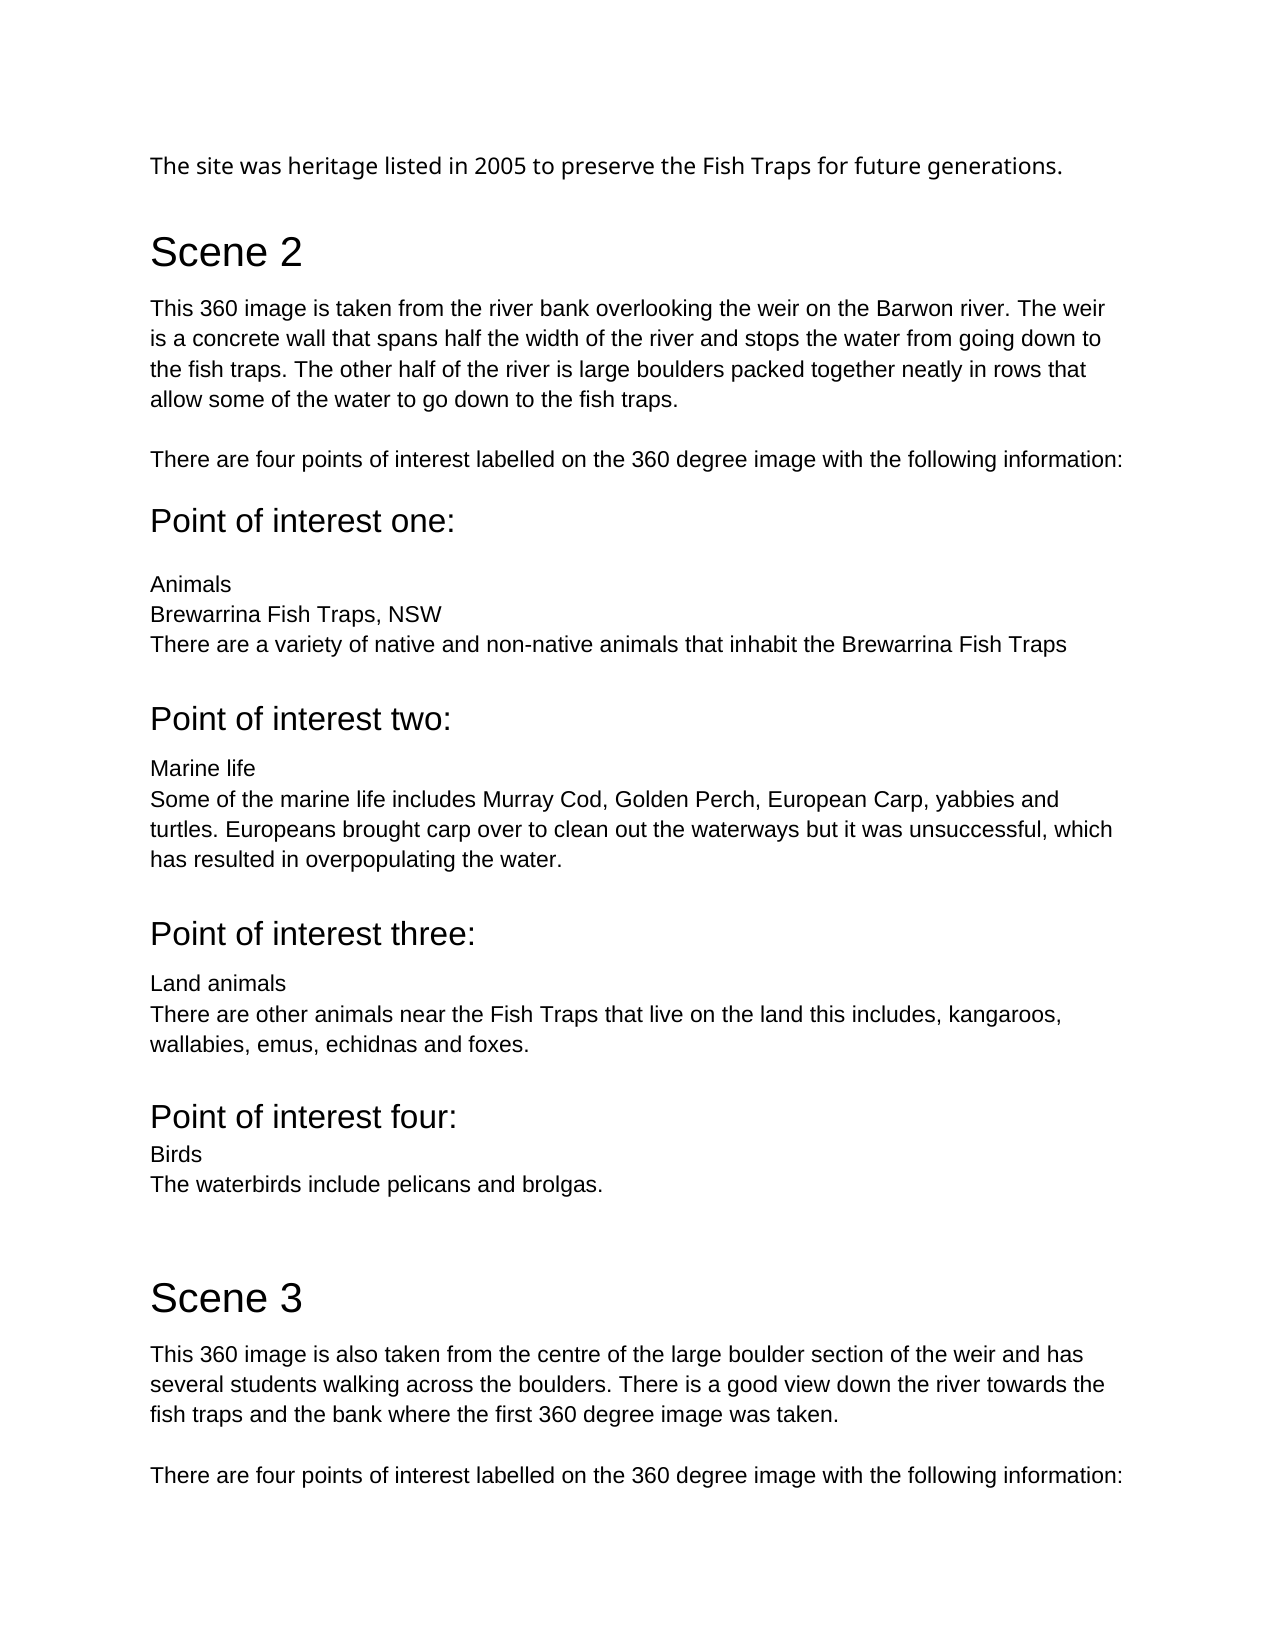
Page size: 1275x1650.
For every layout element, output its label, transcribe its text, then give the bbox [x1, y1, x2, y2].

text Brewarrina Fish Traps, NSW [150, 601, 1125, 627]
text Animals [150, 571, 1125, 597]
text This 360 image is taken from the river bank overlooking the weir on the Barwon river. The weir is a concrete wall that spans half the width of the river and stops the water from going down to the fish traps. The other half of the river is large boulders packed together neatly in rows that allow some of the water to go down to the fish traps. [150, 295, 1125, 412]
text There are four points of interest labelled on the 360 degree image with the following information: [150, 446, 1125, 473]
text Birds [150, 1141, 1125, 1167]
text The waterbirds include pelicans and brolgas. [150, 1171, 1125, 1198]
text There are four points of interest labelled on the 360 degree image with the following information: [150, 1462, 1125, 1488]
text There are a variety of native and non-native animals that inhabit the Brewarrina Fish Traps [150, 631, 1125, 657]
subtitle Scene 2 [150, 228, 1125, 276]
text Land animals [150, 970, 1125, 997]
text There are other animals near the Fish Traps that live on the land this includes, kangaroos, wallabies, emus, echidnas and foxes. [150, 1001, 1125, 1057]
text The site was heritage listed in 2005 to preserve the Fish Traps for future generations. [150, 150, 1125, 181]
text Marine life [150, 755, 1125, 782]
subtitle Point of interest two: [150, 699, 1125, 737]
text Some of the marine life includes Murray Cod, Golden Perch, European Carp, yabbies and turtles. Europeans brought carp over to clean out the waterways but it was unsuccessful, which has resulted in overpopulating the water. [150, 786, 1125, 872]
subtitle Point of interest three: [150, 914, 1125, 952]
text Point of interest four: [150, 1097, 1125, 1135]
subtitle Point of interest one: [150, 501, 1125, 540]
subtitle Scene 3 [150, 1273, 1125, 1321]
text This 360 image is also taken from the centre of the large boulder section of the weir and has several students walking across the boulders. There is a good view down the river towards the fish traps and the bank where the first 360 degree image was taken. [150, 1341, 1125, 1428]
